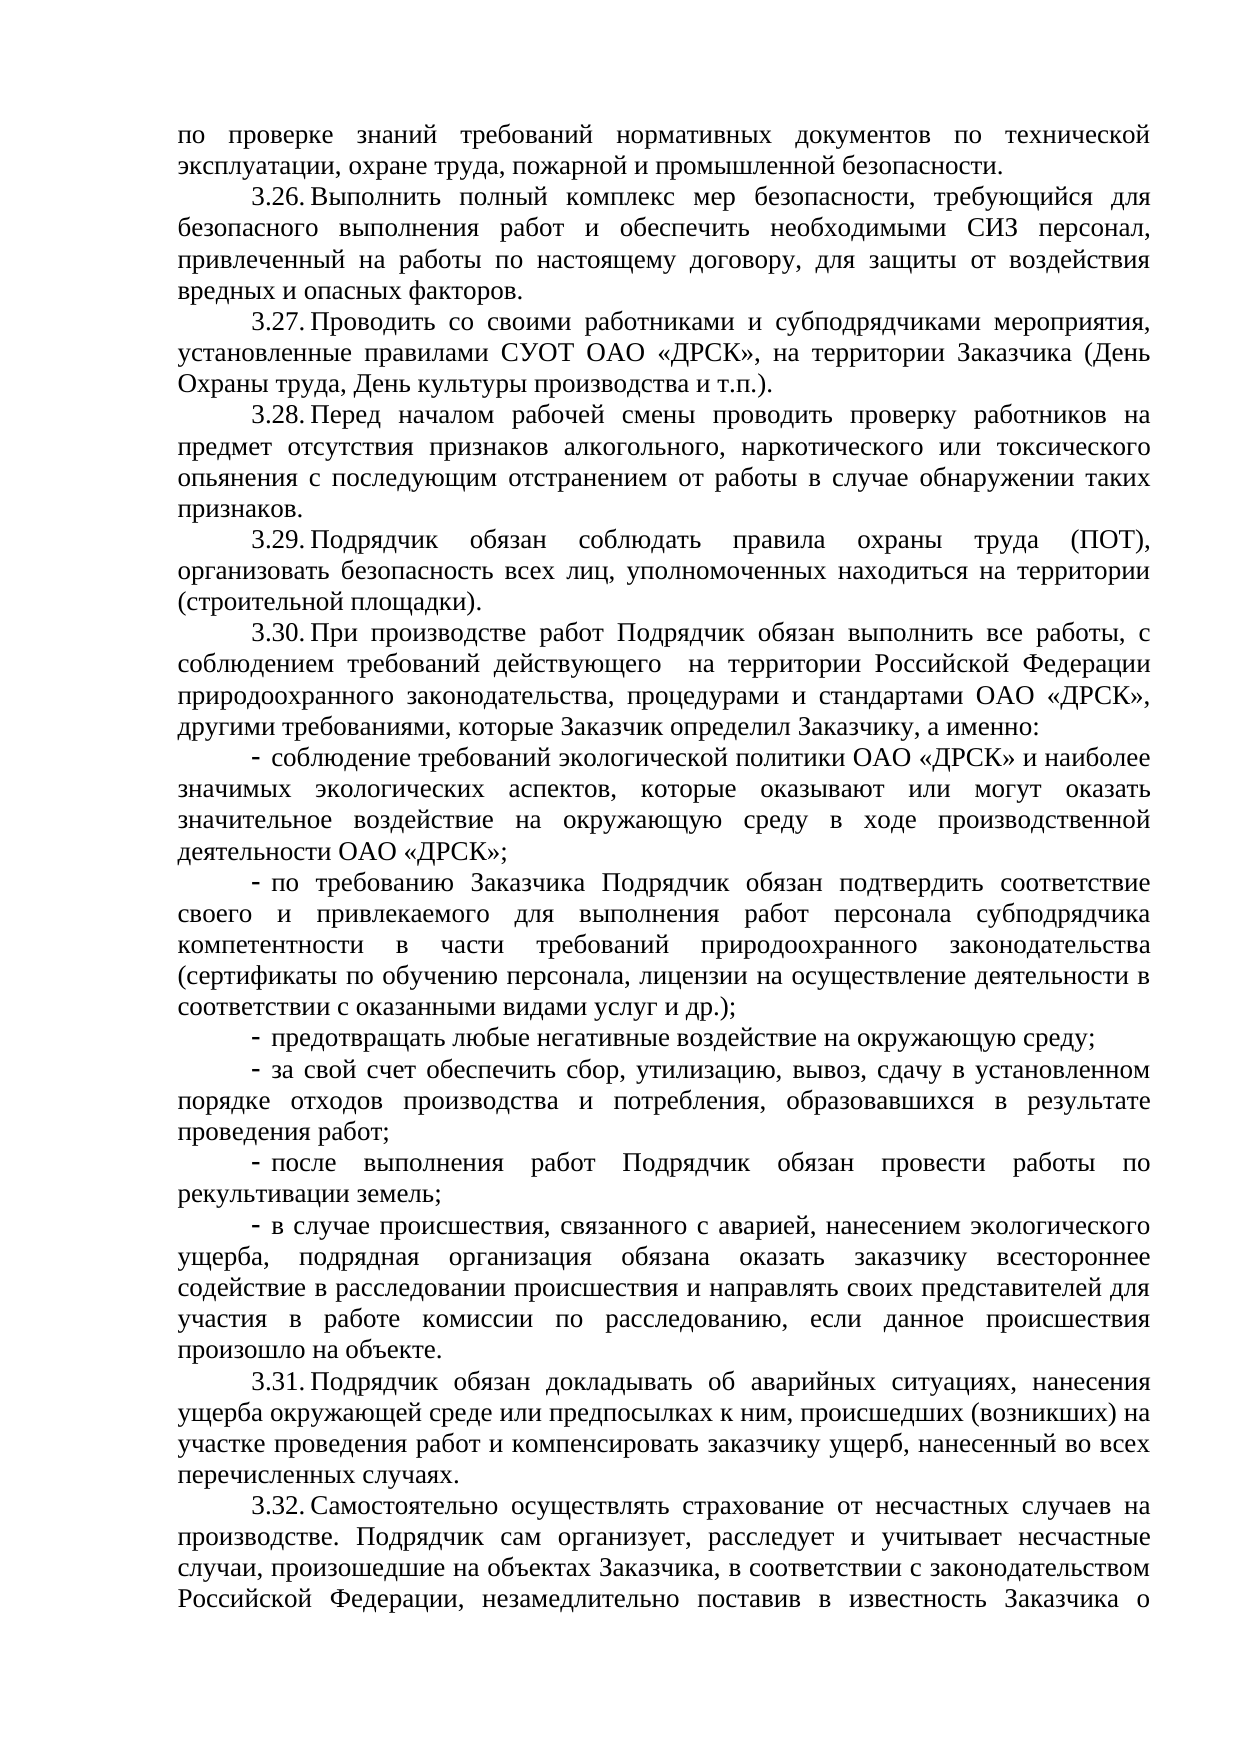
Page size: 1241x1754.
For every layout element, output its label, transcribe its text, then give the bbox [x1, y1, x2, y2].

list после выполнения работ Подрядчик обязан провести работы по рекультивации земель; [177, 1146, 1152, 1209]
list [177, 1489, 1152, 1614]
list Выполнить полный комплекс мер безопасности, требующийся для безопасного выполнения работ и обеспечить необходимыми СИЗ персонал, привлеченный на работы по настоящему договору, для защиты от воздействия вредных и опасных факторов. [177, 180, 1152, 305]
list предотвращать любые негативные воздействие на окружающую среду; [177, 1022, 1152, 1053]
list Перед началом рабочей смены проводить проверку работников на предмет отсутствия признаков алкогольного, наркотического или токсического опьянения с последующим отстранением от работы в случае обнаружении таких признаков. [177, 398, 1152, 523]
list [177, 118, 1152, 180]
list за свой счет обеспечить сбор, утилизацию, вывоз, сдачу в установленном порядке отходов производства и потребления, образовавшихся в результате проведения работ; [177, 1053, 1152, 1146]
list При производстве работ Подрядчик обязан выполнить все работы, с соблюдением требований действующего на территории Российской Федерации природоохранного законодательства, процедурами и стандартами ОАО «ДРСК», другими требованиями, которые Заказчик определил Заказчику, а именно: [177, 616, 1152, 741]
list соблюдение требований экологической политики ОАО «ДРСК» и наиболее значимых экологических аспектов, которые оказывают или могут оказать значительное воздействие на окружающую среду в ходе производственной деятельности ОАО «ДРСК»; [177, 741, 1152, 866]
list Подрядчик обязан соблюдать правила охраны труда (ПОТ), организовать безопасность всех лиц, уполномоченных находиться на территории (строительной площадки). [177, 523, 1152, 616]
list в случае происшествия, связанного с аварией, нанесением экологического ущерба, подрядная организация обязана оказать заказчику всестороннее содействие в расследовании происшествия и направлять своих представителей для участия в работе комиссии по расследованию, если данное происшествия произошло на объекте. [177, 1209, 1152, 1364]
list Подрядчик обязан докладывать об аварийных ситуациях, нанесения ущерба окружающей среде или предпосылках к ним, происшедших (возникших) на участке проведения работ и компенсировать заказчику ущерб, нанесенный во всех перечисленных случаях. [177, 1364, 1152, 1489]
list по требованию Заказчика Подрядчик обязан подтвердить соответствие своего и привлекаемого для выполнения работ персонала субподрядчика компетентности в части требований природоохранного законодательства (сертификаты по обучению персонала, лицензии на осуществление деятельности в соответствии с оказанными видами услуг и др.); [177, 866, 1152, 1022]
list Проводить со своими работниками и субподрядчиками мероприятия, установленные правилами СУОТ ОАО «ДРСК», на территории Заказчика (День Охраны труда, День культуры производства и т.п.). [177, 305, 1152, 398]
